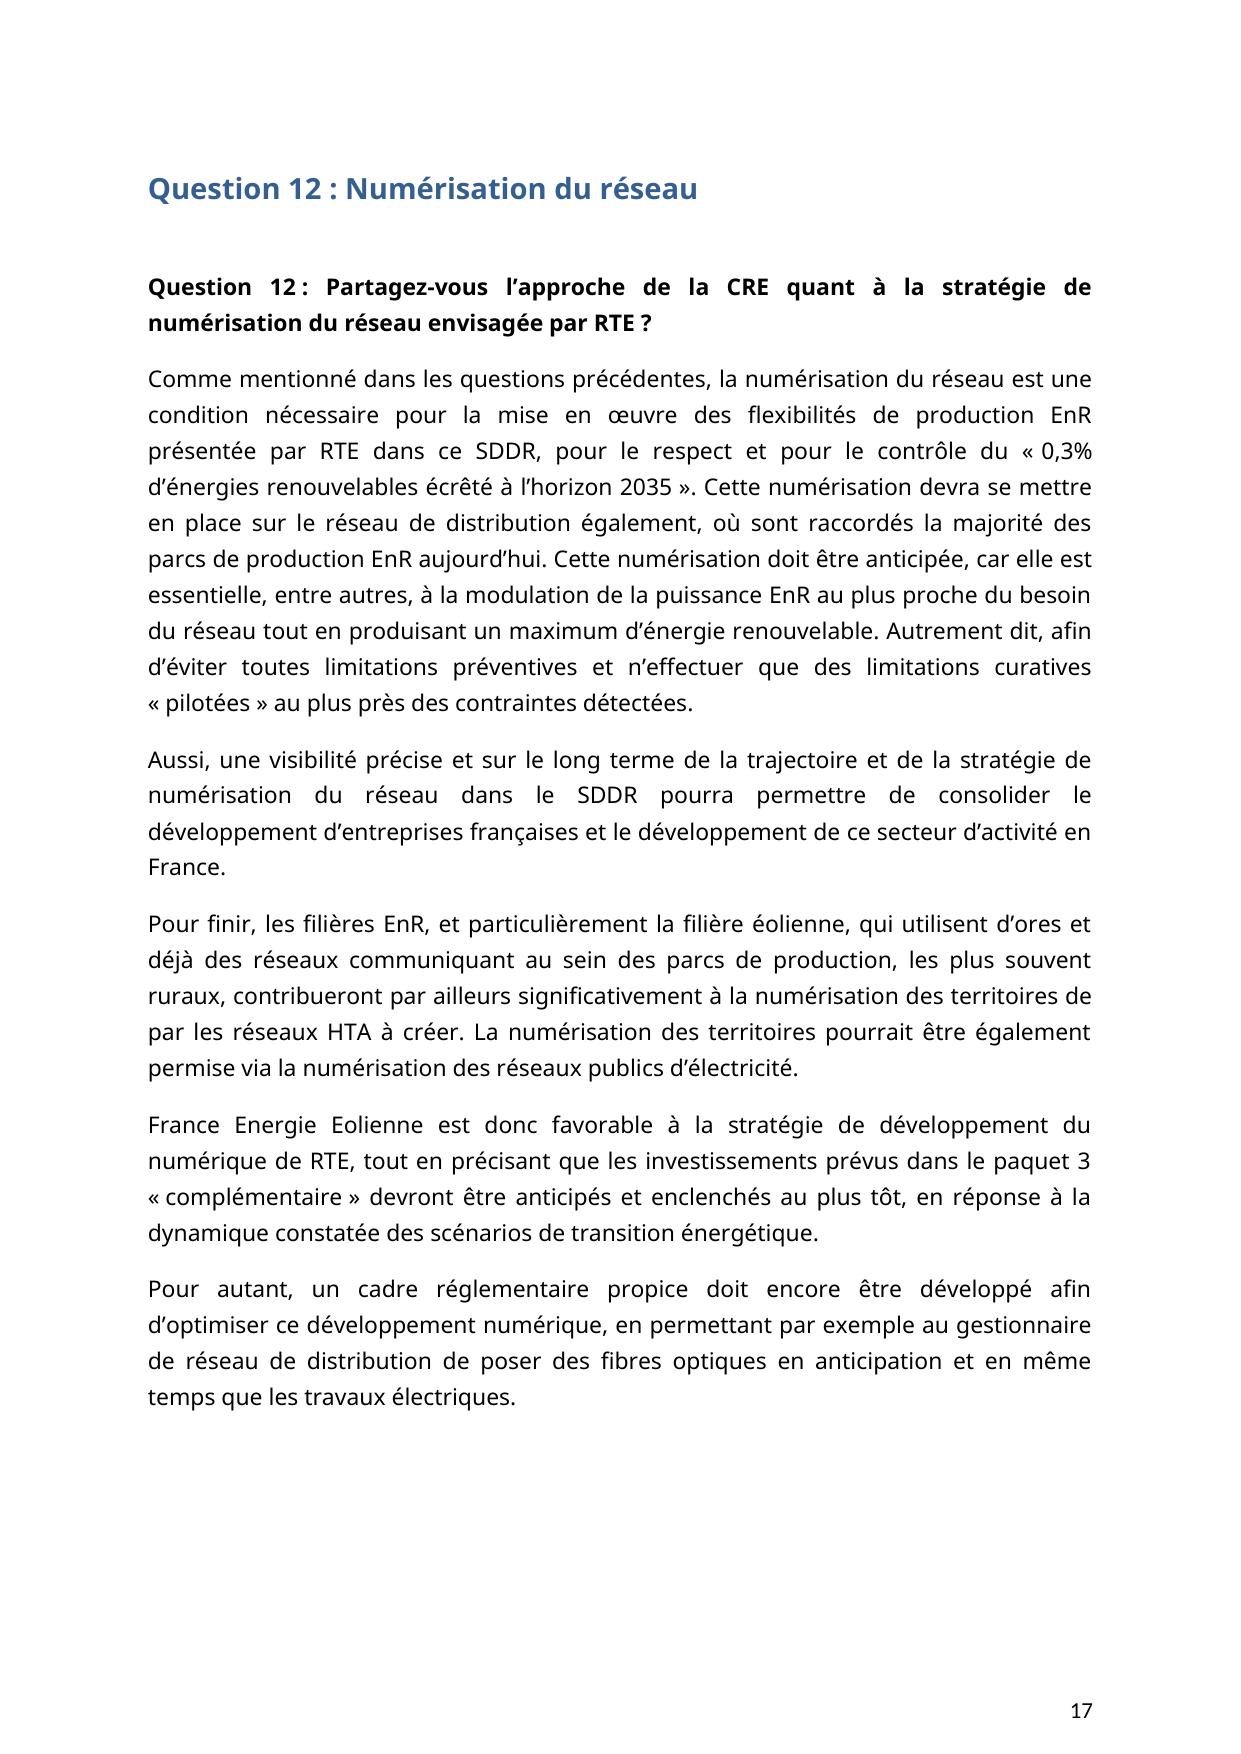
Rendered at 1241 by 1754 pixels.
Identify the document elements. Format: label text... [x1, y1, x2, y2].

text Comme mentionné dans les questions précédentes, la numérisation du réseau est une condition nécessaire pour la mise en œuvre des flexibilités de production EnR présentée par RTE dans ce SDDR, pour le respect et pour le contrôle du « 0,3% d’énergies renouvelables écrêté à l’horizon 2035 ». Cette numérisation devra se mettre en place sur le réseau de distribution également, où sont raccordés la majorité des parcs de production EnR aujourd’hui. Cette numérisation doit être anticipée, car elle est essentielle, entre autres, à la modulation de la puissance EnR au plus proche du besoin du réseau tout en produisant un maximum d’énergie renouvelable. Autrement dit, afin d’éviter toutes limitations préventives et n’effectuer que des limitations curatives « pilotées » au plus près des contraintes détectées. [148, 363, 1093, 718]
text France Energie Eolienne est donc favorable à la stratégie de développement du numérique de RTE, tout en précisant que les investissements prévus dans le paquet 3 « complémentaire » devront être anticipés et enclenchés au plus tôt, en réponse à la dynamique constatée des scénarios de transition énergétique. [148, 1109, 1093, 1248]
text Question 12 : Partagez-vous l’approche de la CRE quant à la stratégie de numérisation du réseau envisagée par RTE ? [148, 271, 1093, 338]
text Pour autant, un cadre réglementaire propice doit encore être développé afin d’optimiser ce développement numérique, en permettant par exemple au gestionnaire de réseau de distribution de poser des fibres optiques en anticipation et en même temps que les travaux électriques. [148, 1273, 1093, 1412]
subtitle Question 12 : Numérisation du réseau [148, 168, 1093, 208]
text Pour finir, les filières EnR, et particulièrement la filière éolienne, qui utilisent d’ores et déjà des réseaux communiquant au sein des parcs de production, les plus souvent ruraux, contribueront par ailleurs significativement à la numérisation des territoires de par les réseaux HTA à créer. La numérisation des territoires pourrait être également permise via la numérisation des réseaux publics d’électricité. [148, 908, 1093, 1083]
text Aussi, une visibilité précise et sur le long terme de la trajectoire et de la stratégie de numérisation du réseau dans le SDDR pourra permettre de consolider le développement d’entreprises françaises et le développement de ce secteur d’activité en France. [148, 743, 1093, 883]
